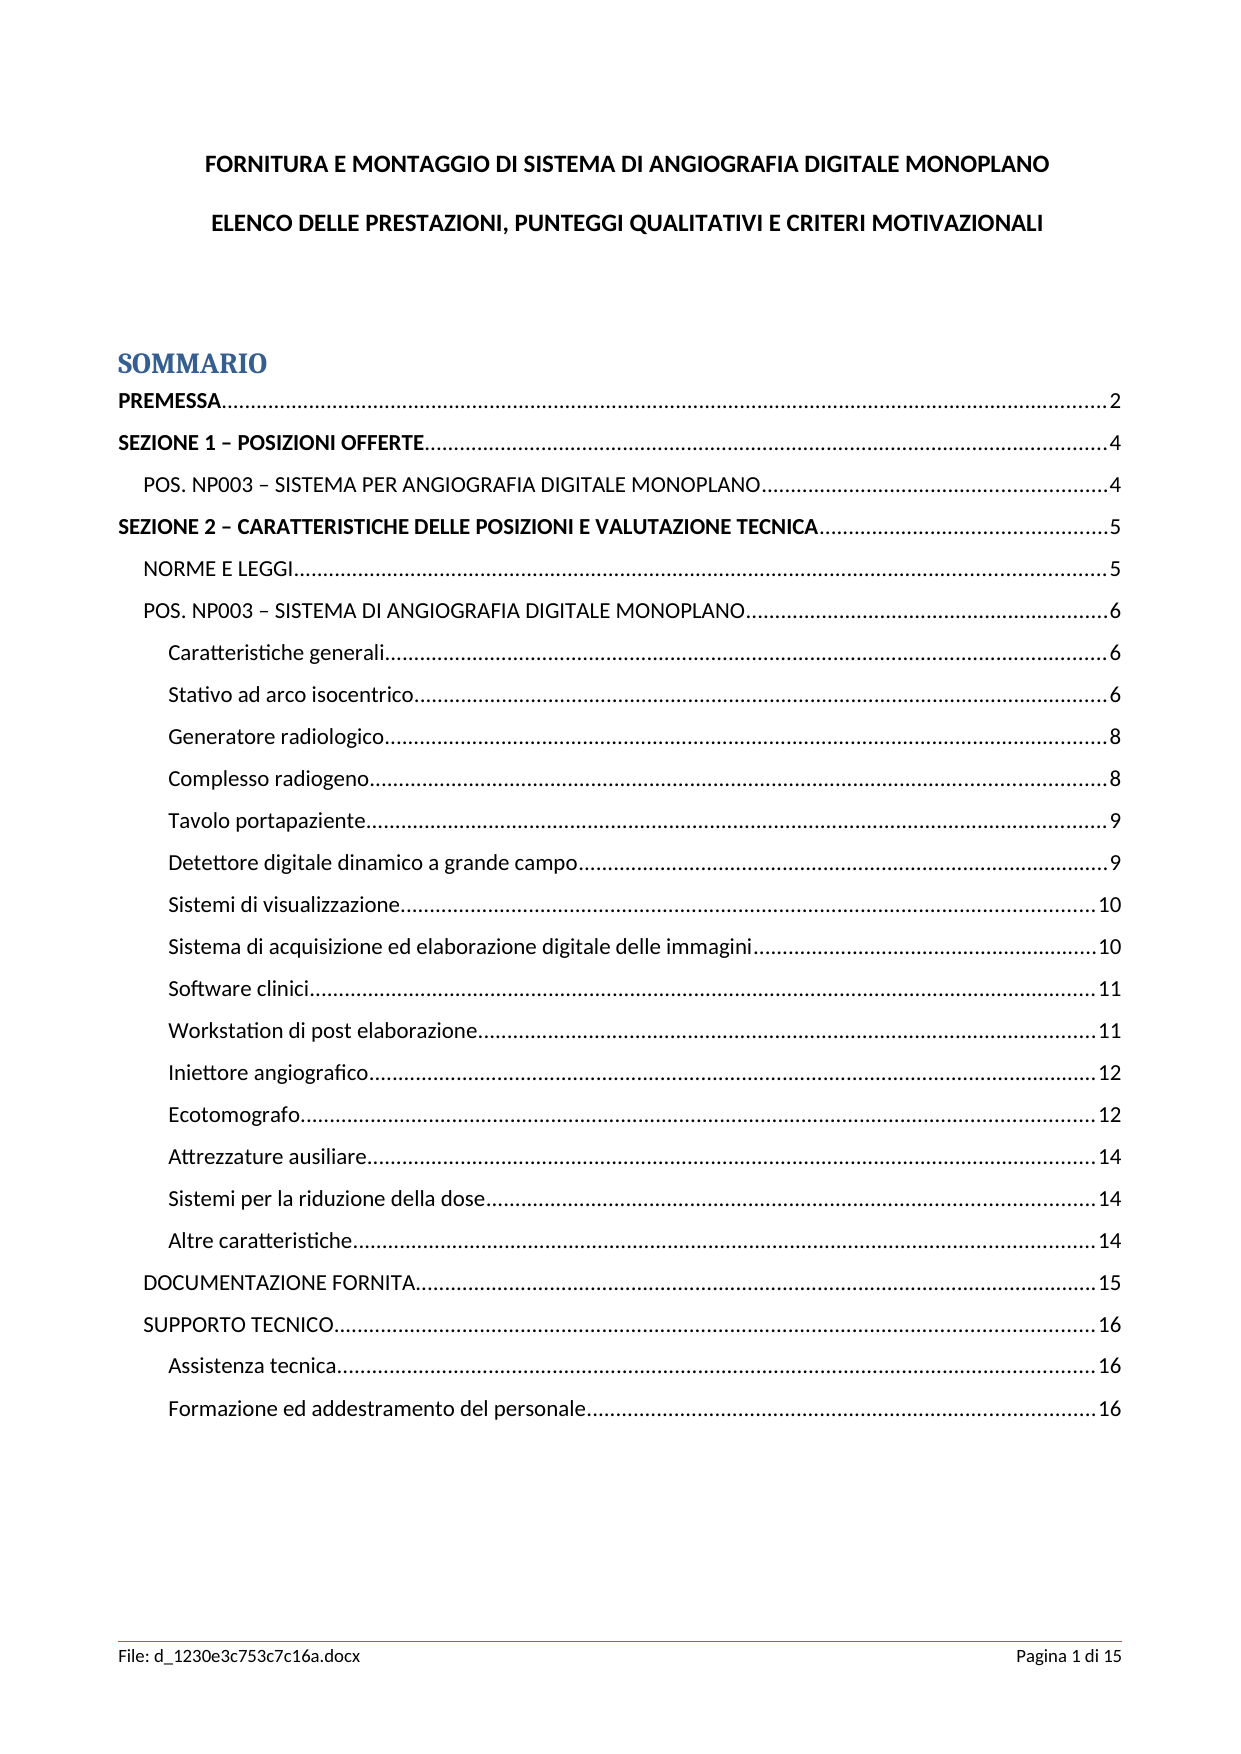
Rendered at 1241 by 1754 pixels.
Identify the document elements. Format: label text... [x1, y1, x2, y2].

text FORNITURA E MONTAGGIO DI SISTEMA DI ANGIOGRAFIA DIGITALE MONOPLANO [155, 148, 1100, 178]
text ELENCO DELLE PRESTAZIONI, PUNTEGGI QUALITATIVI E CRITERI MOTIVAZIONALI [155, 207, 1100, 238]
